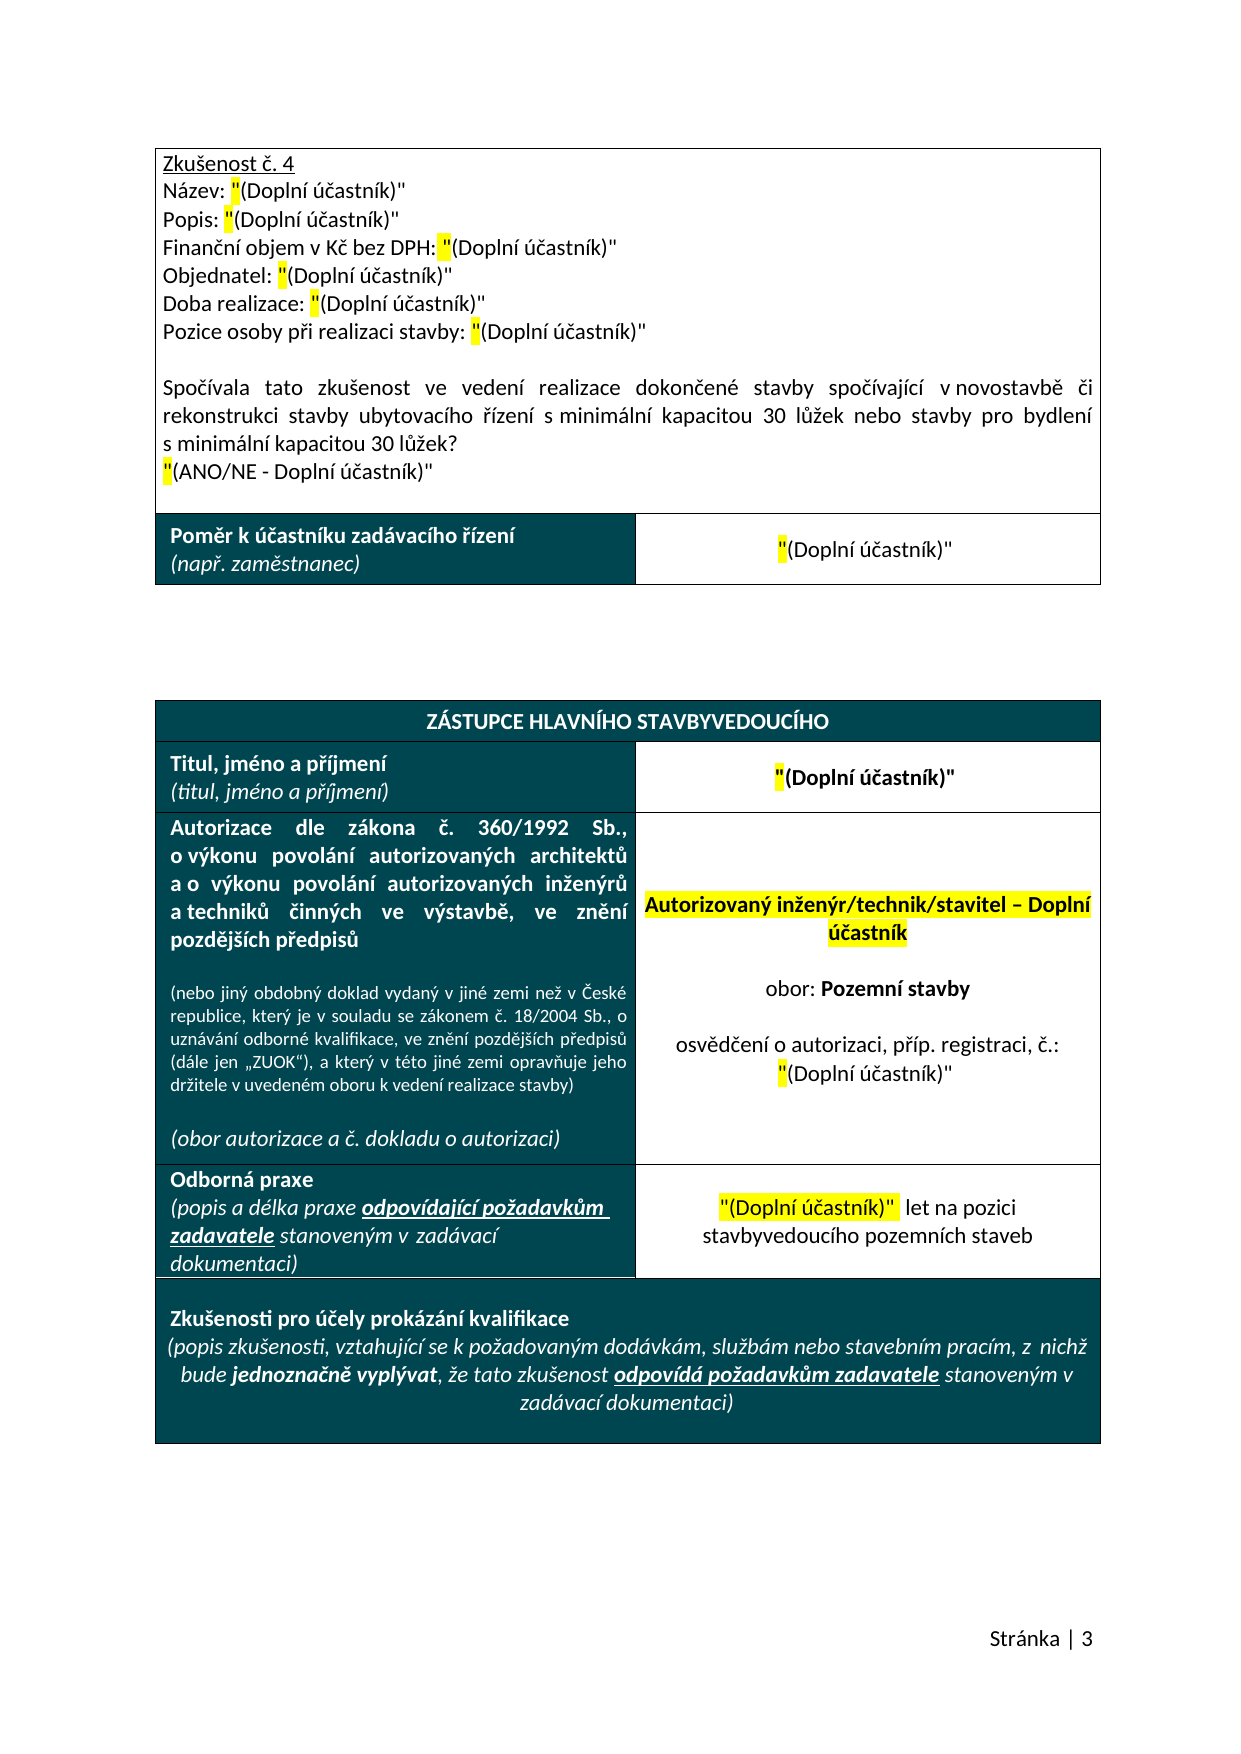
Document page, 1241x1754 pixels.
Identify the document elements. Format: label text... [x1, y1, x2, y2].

table_cell let na pozici stavbyvedoucího pozemních staveb [636, 1165, 1100, 1277]
table_cell Titul, jméno a příjmení (titul, jméno a příjmení) [156, 742, 635, 812]
table_cell Odborná praxe (popis a délka praxe odpovídající požadavkům zadavatele stanoveným v zadávací dokumentaci) [156, 1165, 635, 1277]
table_cell Zkušenost č. 4 Název: Popis: Finanční objem v Kč bez DPH: Objednatel: Doba realizace: Pozice osoby při realizaci stavby: Spočívala tato zkušenost ve vedení realizace dokončené stavby spočívající v novostavbě či rekonstrukci stavby ubytovacího řízení s minimální kapacitou 30 lůžek nebo stavby pro bydlení s minimální kapacitou 30 lůžek? [156, 149, 1100, 513]
table_cell Autorizace dle zákona č. 360/1992 Sb., o výkonu povolání autorizovaných architektů a o výkonu povolání autorizovaných inženýrů a techniků činných ve výstavbě, ve znění pozdějších předpisů (nebo jiný obdobný doklad vydaný v jiné zemi než v České republice, který je v souladu se zákonem č. 18/2004 Sb., o uznávání odborné kvalifikace, ve znění pozdějších předpisů (dále jen „ZUOK“), a který v této jiné zemi opravňuje jeho držitele v uvedeném oboru k vedení realizace stavby) (obor autorizace a č. dokladu o autorizaci) [156, 813, 635, 1164]
table_cell Autorizovaný inženýr/technik/stavitel – Doplní účastník obor: Pozemní stavby osvědčení o autorizaci, příp. registraci, č.: [636, 813, 1100, 1164]
table_cell Zkušenosti pro účely prokázání kvalifikace (popis zkušenosti, vztahující se k požadovaným dodávkám, službám nebo stavebním pracím, z nichž bude jednoznačně vyplývat, že tato zkušenost odpovídá požadavkům zadavatele stanoveným v zadávací dokumentaci) [156, 1279, 1100, 1443]
table_cell [636, 514, 1100, 584]
table_cell [636, 742, 1100, 812]
table_cell Poměr k účastníku zadávacího řízení (např. zaměstnanec) [156, 514, 635, 584]
table_header zástupce HLAVNÍho stavbyvedoucího [156, 701, 1100, 741]
